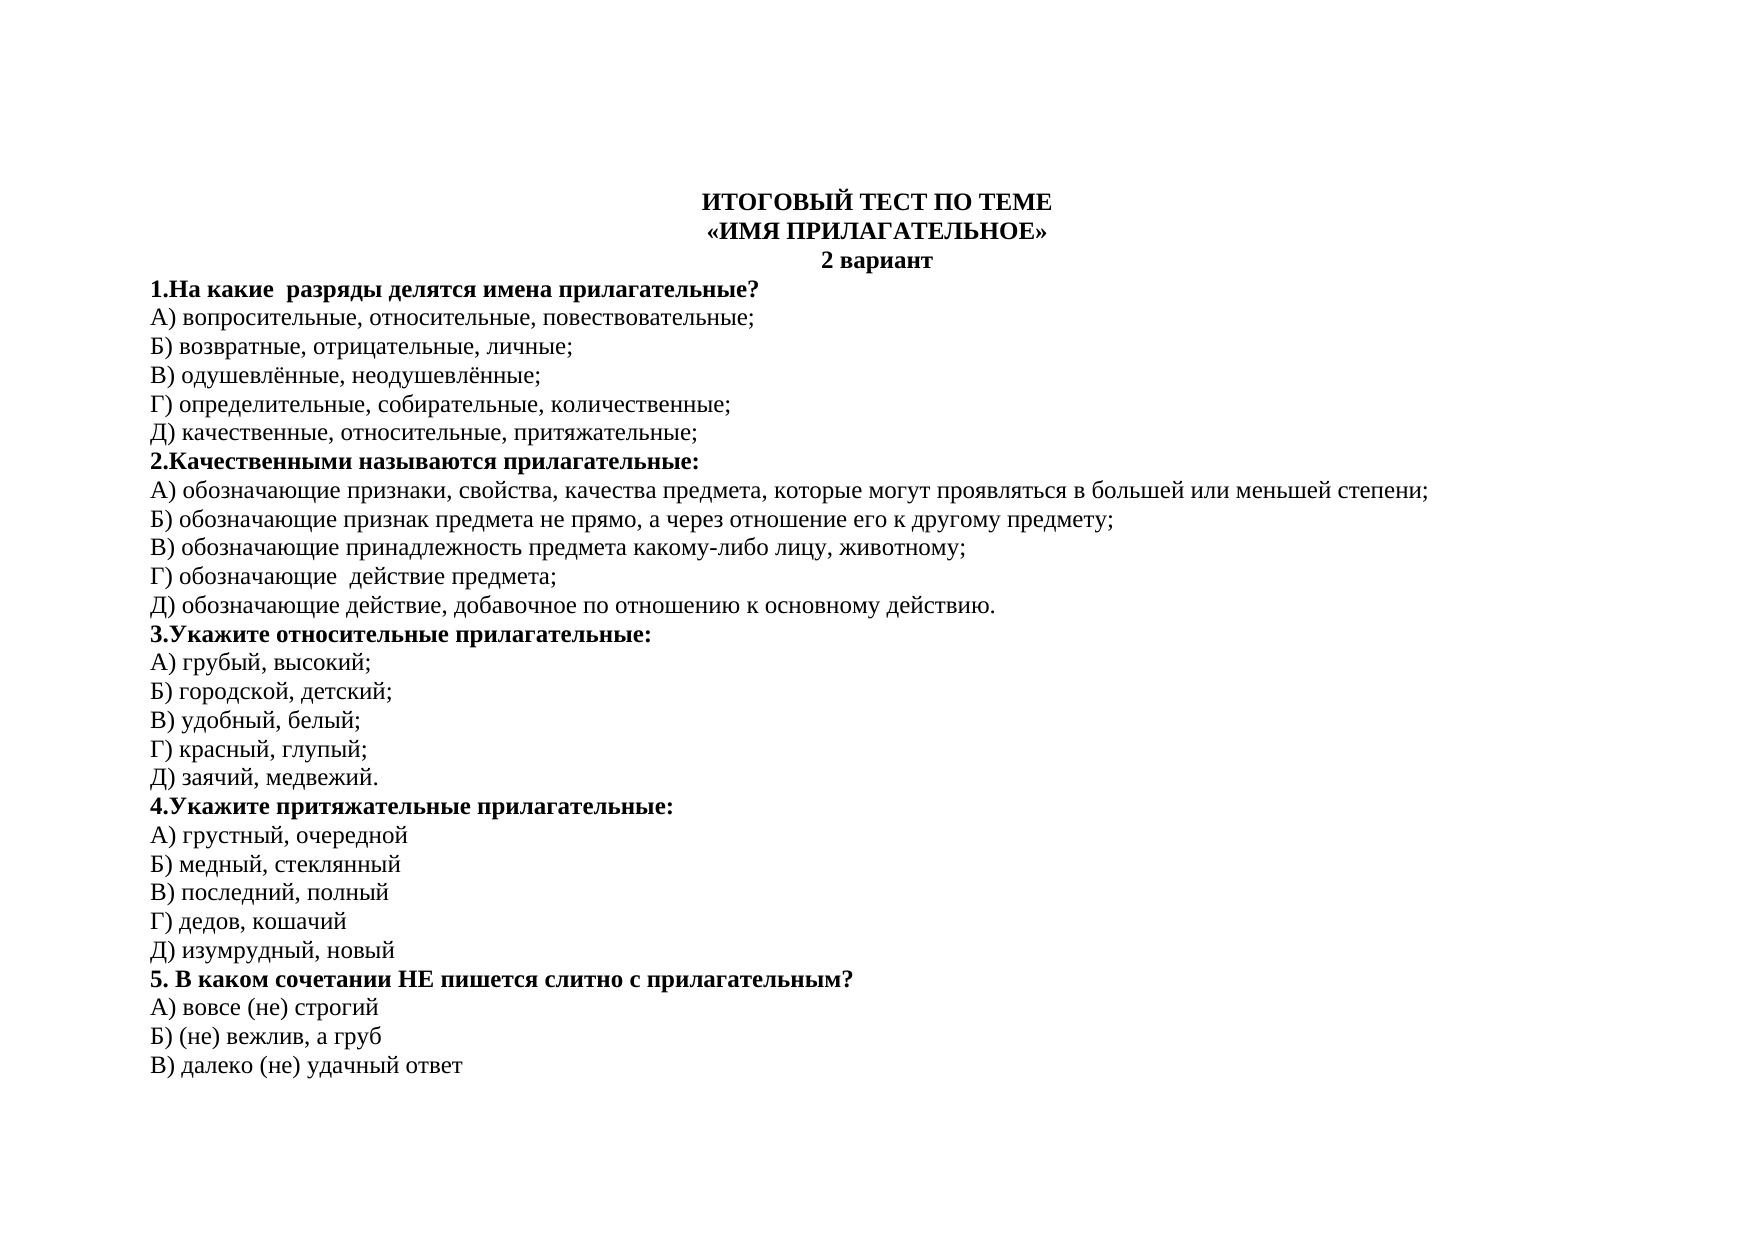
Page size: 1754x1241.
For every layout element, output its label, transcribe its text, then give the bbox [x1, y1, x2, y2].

text Д) обозначающие действие, добавочное по отношению к основному действию. [150, 590, 1604, 619]
text А) грустный, очередной [150, 820, 1604, 849]
text 3.Укажите относительные прилагательные: [150, 619, 1604, 647]
text В) далеко (не) удачный ответ [150, 1050, 1604, 1079]
text ИТОГОВЫЙ ТЕСТ ПО ТЕМЕ [150, 187, 1604, 216]
text Б) медный, стеклянный [150, 849, 1604, 877]
text А) обозначающие признаки, свойства, качества предмета, которые могут проявляться в большей или меньшей степени; [150, 475, 1604, 504]
text А) вопросительные, относительные, повествовательные; [150, 302, 1604, 331]
text Г) определительные, собирательные, количественные; [150, 389, 1604, 417]
text А) грубый, высокий; [150, 647, 1604, 676]
text Д) изумрудный, новый [150, 935, 1604, 964]
text 2 вариант [150, 245, 1604, 274]
text 5. В каком сочетании НЕ пишется слитно с прилагательным? [150, 964, 1604, 992]
text 1.На какие разряды делятся имена прилагательные? [150, 274, 1604, 302]
text Г) дедов, кошачий [150, 906, 1604, 935]
text 2.Качественными называются прилагательные: [150, 446, 1604, 475]
text Б) обозначающие признак предмета не прямо, а через отношение его к другому предмету; [150, 504, 1604, 532]
text Б) (не) вежлив, а груб [150, 1021, 1604, 1050]
text Г) обозначающие действие предмета; [150, 561, 1604, 590]
text В) последний, полный [150, 877, 1604, 906]
text «ИМЯ ПРИЛАГАТЕЛЬНОЕ» [150, 216, 1604, 245]
text 4.Укажите притяжательные прилагательные: [150, 791, 1604, 820]
text В) удобный, белый; [150, 705, 1604, 734]
text Д) заячий, медвежий. [150, 762, 1604, 791]
text Г) красный, глупый; [150, 734, 1604, 762]
text В) одушевлённые, неодушевлённые; [150, 360, 1604, 389]
text Д) качественные, относительные, притяжательные; [150, 417, 1604, 446]
text А) вовсе (не) строгий [150, 992, 1604, 1021]
text В) обозначающие принадлежность предмета какому-либо лицу, животному; [150, 532, 1604, 561]
text Б) городской, детский; [150, 676, 1604, 705]
text Б) возвратные, отрицательные, личные; [150, 331, 1604, 360]
